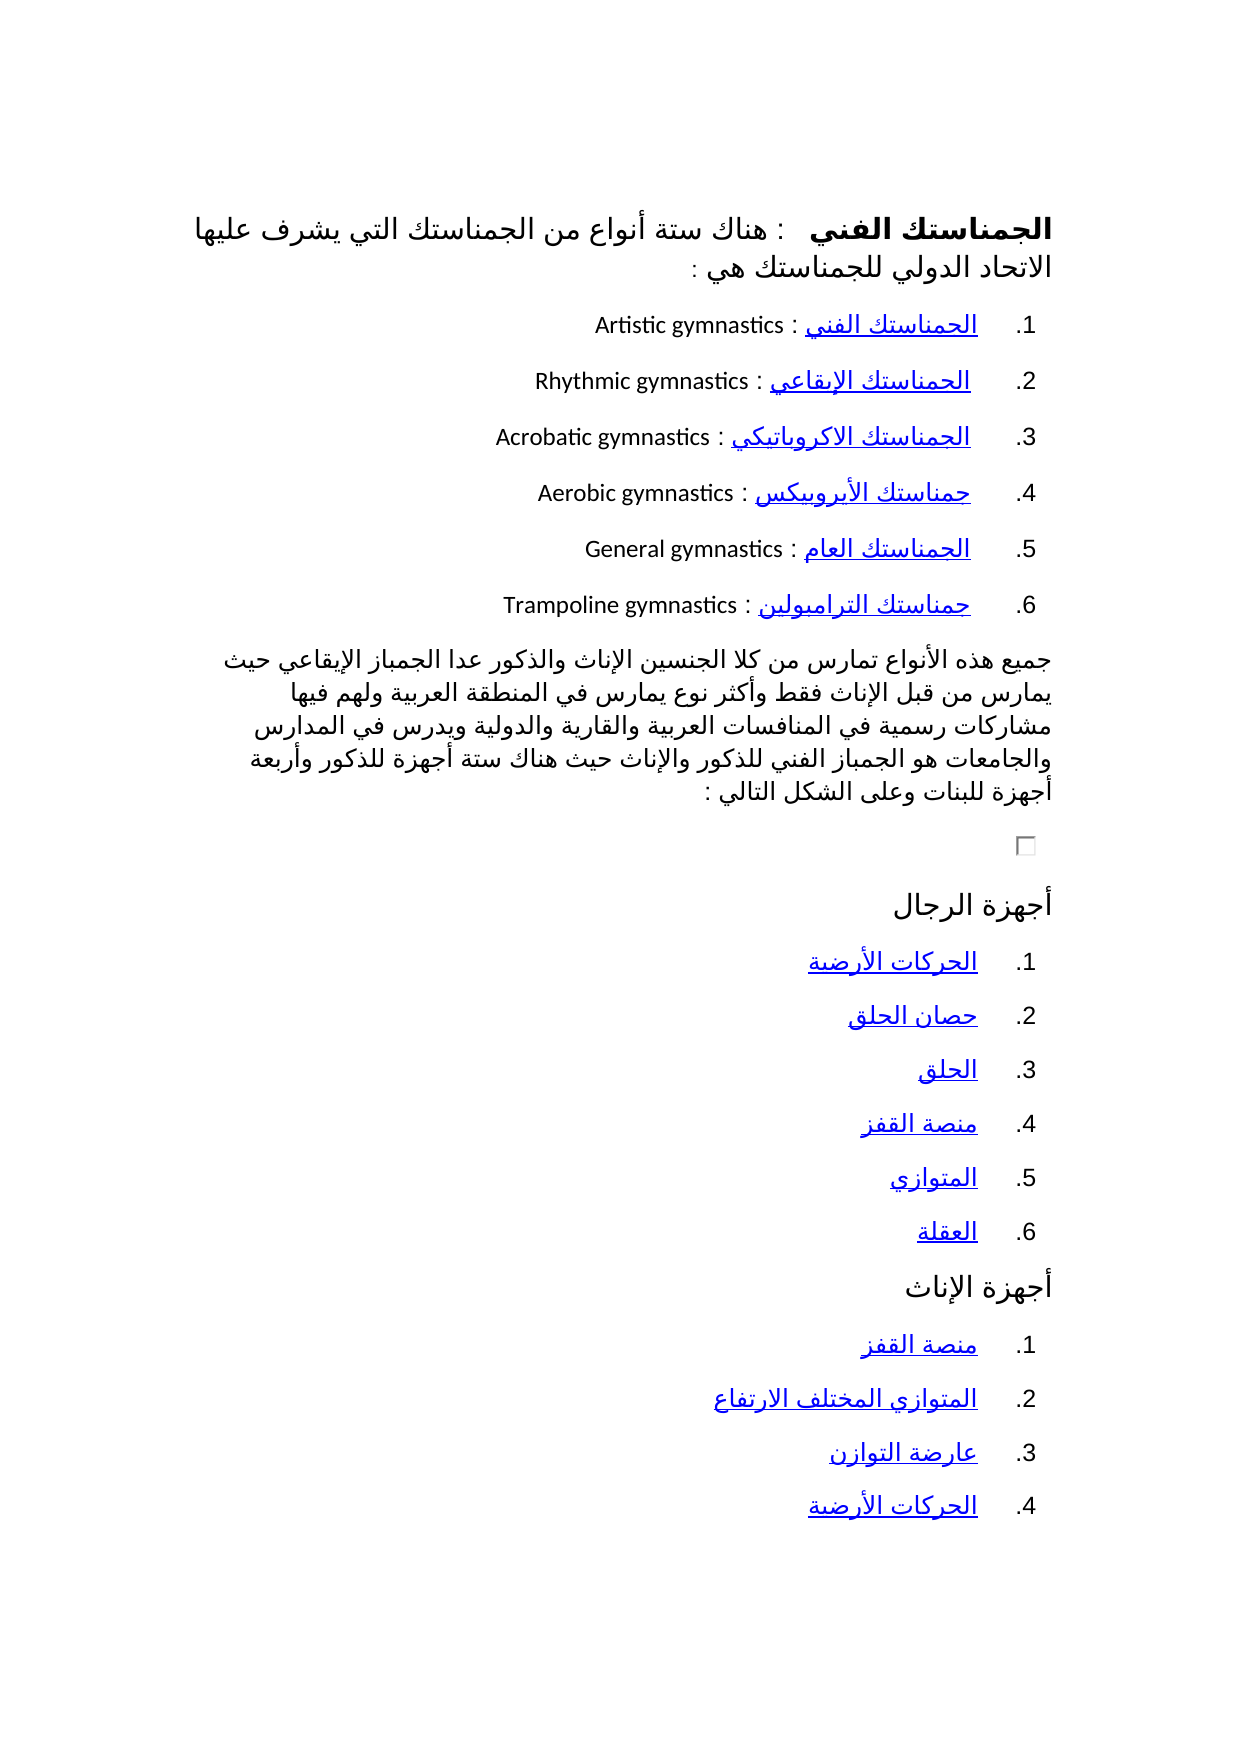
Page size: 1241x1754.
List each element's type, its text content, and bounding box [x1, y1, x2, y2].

list الجمناستك الفني : Artistic gymnastics [187, 310, 1015, 340]
text جميع هذه الأنواع تمارس من كلا الجنسين الإناث والذكور عدا الجمباز الإيقاعي حيث يمارس من قبل الإناث فقط وأكثر نوع يمارس في المنطقة العربية ولهم فيها مشاركات رسمية في المنافسات العربية والقارية والدولية ويدرس في المدارس والجامعات هو الجمباز الفني للذكور والإناث حيث هناك ستة أجهزة للذكور وأربعة أجهزة للبنات وعلى الشكل التالي : [187, 645, 1053, 806]
list منصة القفز [187, 1330, 1015, 1358]
list حصان الحلق [187, 1001, 1015, 1030]
text أجهزة الإناث [187, 1270, 1053, 1304]
list الجمناستك الاكروباتيكي : Acrobatic gymnastics [187, 421, 1015, 452]
list المتوازي [187, 1163, 1015, 1191]
list الحركات الأرضية [187, 947, 1015, 976]
list جمناستك الأيروبيكس : Aerobic gymnastics [187, 477, 1015, 508]
list منصة القفز [187, 1109, 1015, 1138]
list الجمناستك الإيقاعي : Rhythmic gymnastics [187, 366, 1015, 396]
list المتوازي المختلف الارتفاع [187, 1384, 1015, 1412]
text الجمناستك الفني : هناك ستة أنواع من الجمناستك التي يشرف عليها الاتحاد الدولي للجمناستك هي : [187, 212, 1053, 284]
list الحركات الأرضية [187, 1491, 1015, 1520]
list جمناستك الترامبولين : Trampoline gymnastics [187, 589, 1015, 619]
list الجمناستك العام : General gymnastics [187, 533, 1015, 563]
list العقلة [187, 1217, 1015, 1245]
list عارضة التوازن [187, 1437, 1015, 1466]
list الحلق [187, 1055, 1015, 1084]
text أجهزة الرجال [187, 888, 1053, 921]
